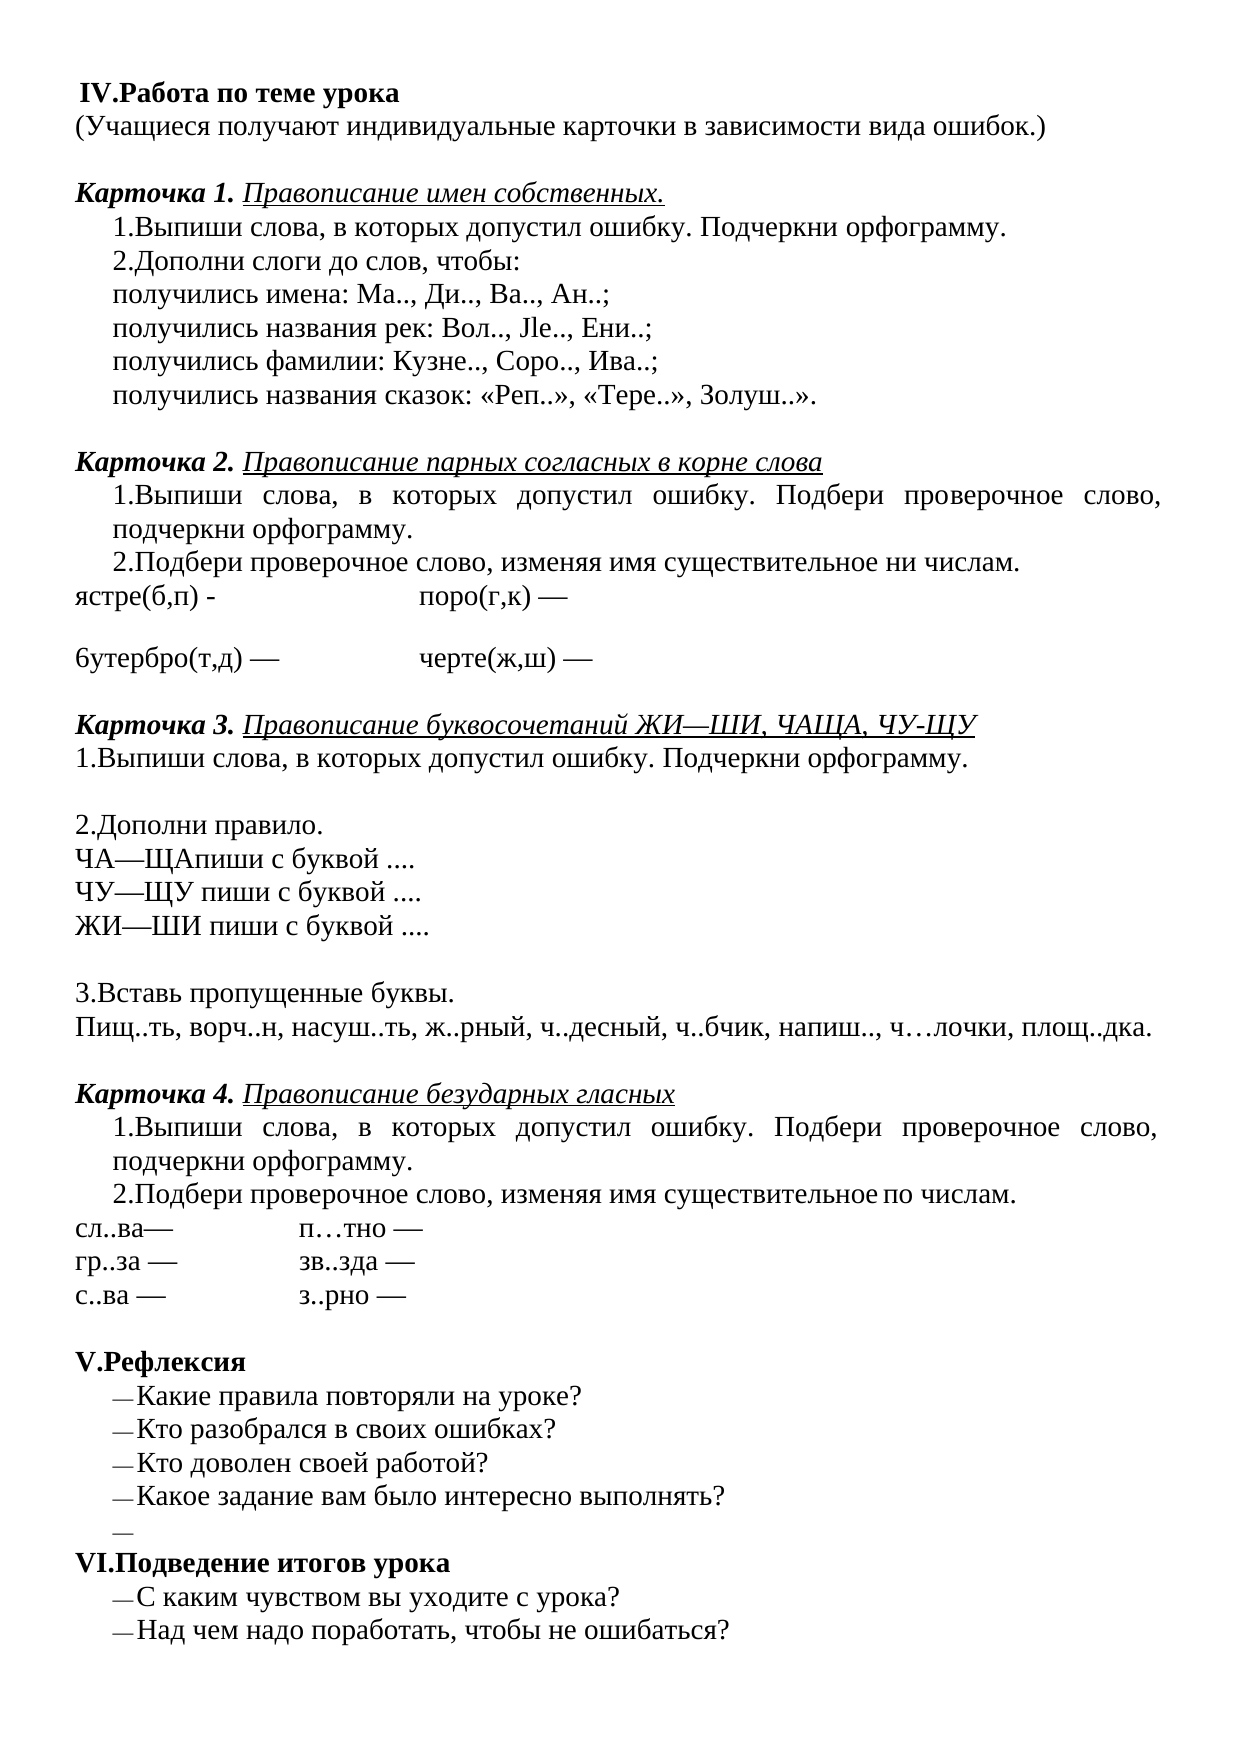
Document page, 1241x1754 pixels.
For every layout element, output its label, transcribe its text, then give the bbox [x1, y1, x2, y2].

text гр..за — зв..зда — [75, 1243, 1165, 1277]
list С каким чувством вы уходите с урока? [112, 1579, 1165, 1612]
text ЖИ—ШИ пиши с буквой .... [75, 908, 1159, 942]
text Карточка 1. Правописание имен собственных. [75, 176, 1165, 209]
text 1.Выпиши слова, в которых допустил ошибку. Подбери проверочное слово, подчеркни орфограмму. [112, 1109, 1159, 1176]
text сл..ва— п…тно — [75, 1210, 1165, 1243]
text VI.Подведение итогов урока [75, 1545, 1165, 1579]
text 1.Выпиши слова, в которых допустил ошибку. Подбери проверочное слово, подчеркни орфограмму. [112, 477, 1161, 544]
list Кто доволен своей работой? [112, 1445, 1165, 1478]
list Над чем надо поработать, чтобы не ошибаться? [112, 1612, 1165, 1646]
text 2.Подбери проверочное слово, изменяя имя существительное ни числам. [112, 544, 1161, 578]
text ЧА—ЩАпиши с буквой .... [75, 841, 1159, 874]
text IV.Работа по теме урока [79, 75, 1165, 108]
text получились имена: Ма.., Ди.., Ва.., Ан..; [112, 276, 1161, 310]
text получились фамилии: Кузне.., Соро.., Ива..; [112, 343, 1161, 377]
list Какие правила повторяли на уроке? [112, 1378, 1165, 1411]
text (Учащиеся получают индивидуальные карточки в зависимости вида ошибок.) [75, 108, 1161, 142]
text 6утербро(т,д) — черте(ж,ш) — [75, 640, 1165, 673]
list Какое задание вам было интересно выполнять? [112, 1478, 1165, 1512]
text с..ва — з..рно — [75, 1277, 1159, 1311]
text 2.Подбери проверочное слово, изменяя имя существительное по числам. [112, 1176, 1159, 1210]
text Карточка 3. Правописание буквосочетаний ЖИ—ШИ, ЧАЩА, ЧУ-ЩУ [75, 707, 1161, 740]
text V.Рефлексия [75, 1344, 1165, 1378]
text ЧУ—ЩУ пиши с буквой .... [75, 874, 1159, 908]
text 1.Выпиши слова, в которых допустил ошибку. Подчеркни орфограмму. [112, 209, 1161, 243]
text Пищ..ть, ворч..н, насуш..ть, ж..рный, ч..десный, ч..бчик, напиш.., ч…лочки, площ..дка. [75, 1009, 1159, 1042]
text Карточка 4. Правописание безударных гласных [75, 1076, 1165, 1109]
text 2.Дополни слоги до слов, чтобы: [112, 243, 1161, 276]
text получились названия рек: Вол.., Jle.., Ени..; [112, 310, 1161, 343]
text Карточка 2. Правописание парных согласных в корне слова [75, 444, 1161, 477]
text ястре(б,п) - поро(г,к) — [75, 578, 1165, 612]
text получились названия сказок: «Реп..», «Тере..», Золуш..». [112, 377, 1161, 410]
text 3.Вставь пропущенные буквы. [75, 975, 1165, 1009]
text 1.Выпиши слова, в которых допустил ошибку. Подчеркни орфограмму. [75, 740, 1161, 774]
list Кто разобрался в своих ошибках? [112, 1411, 1165, 1445]
text 2.Дополни правило. [75, 807, 1159, 841]
